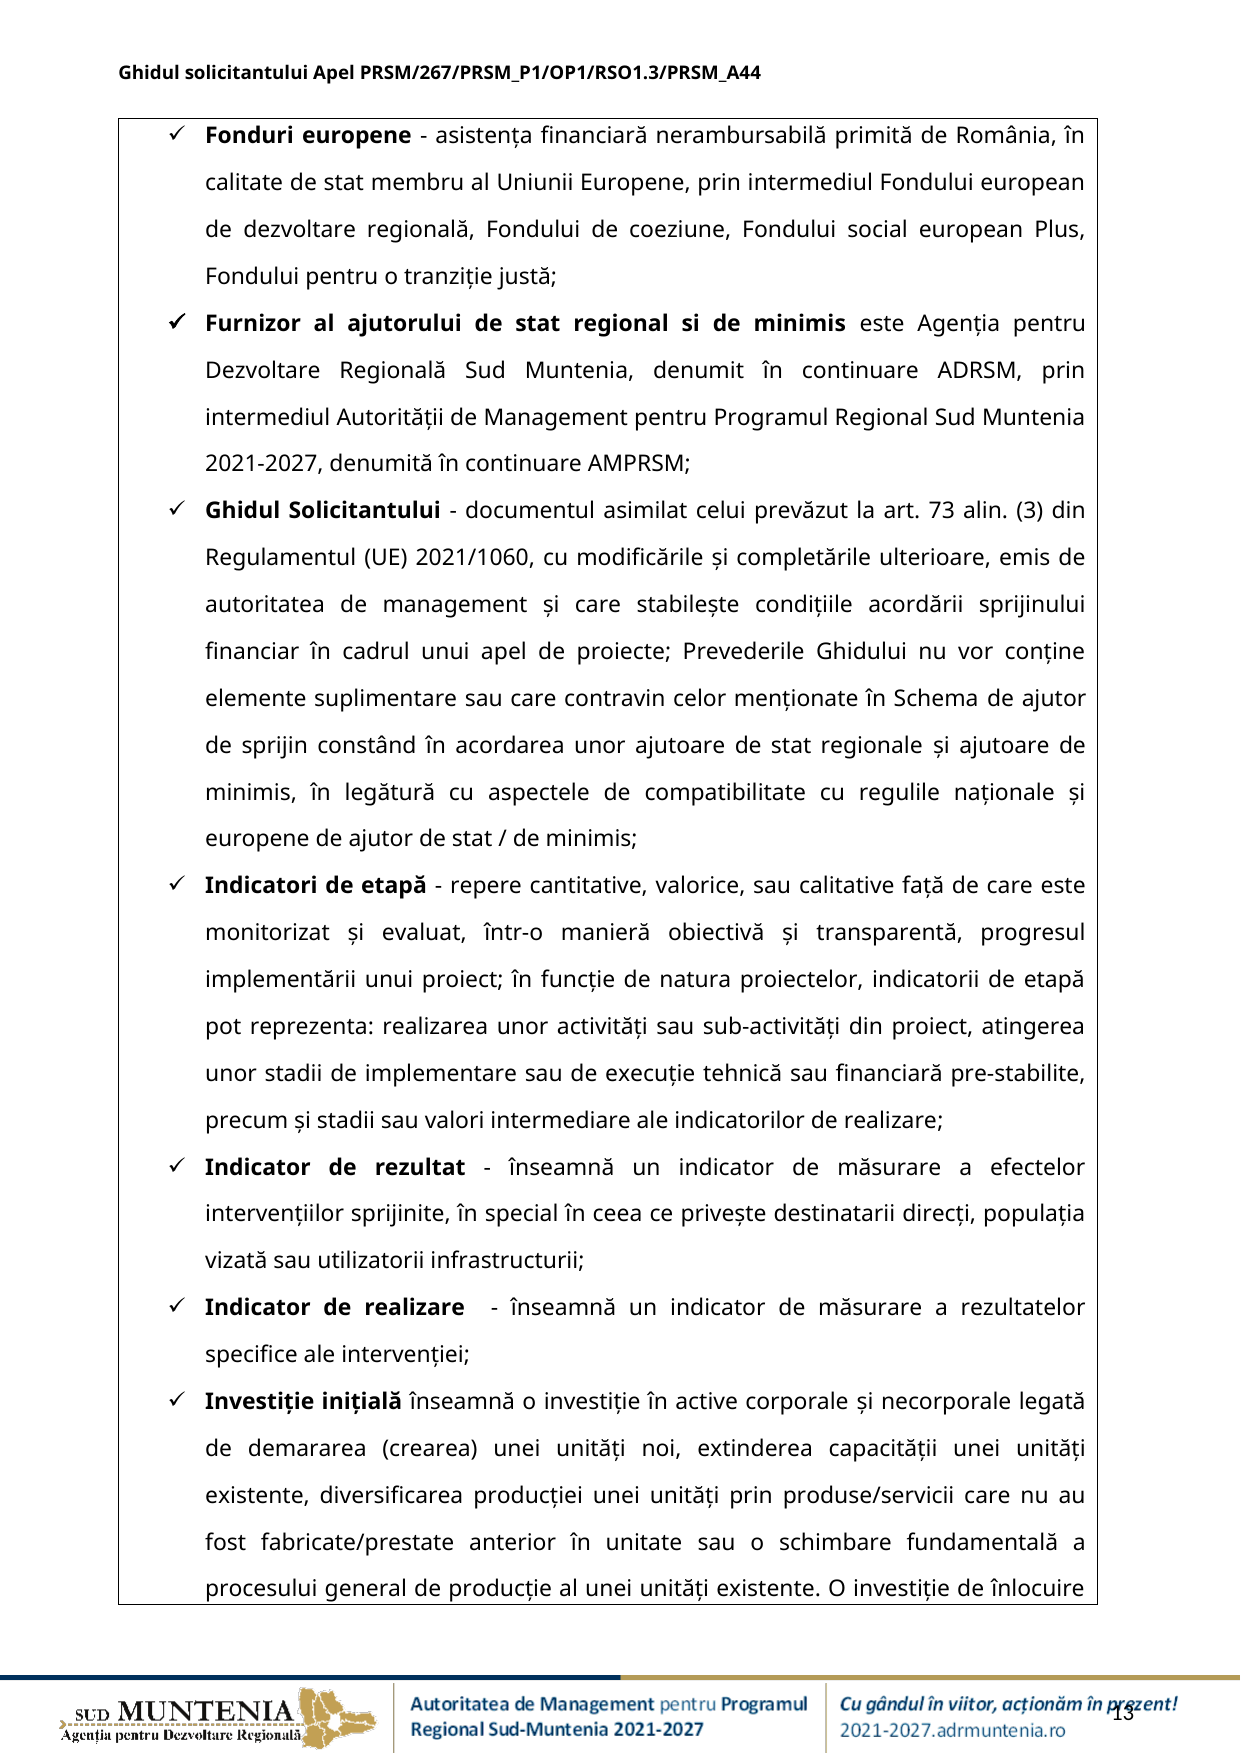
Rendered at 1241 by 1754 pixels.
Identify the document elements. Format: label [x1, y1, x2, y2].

table_header [119, 119, 1097, 1603]
picture [0, 1675, 1241, 1754]
